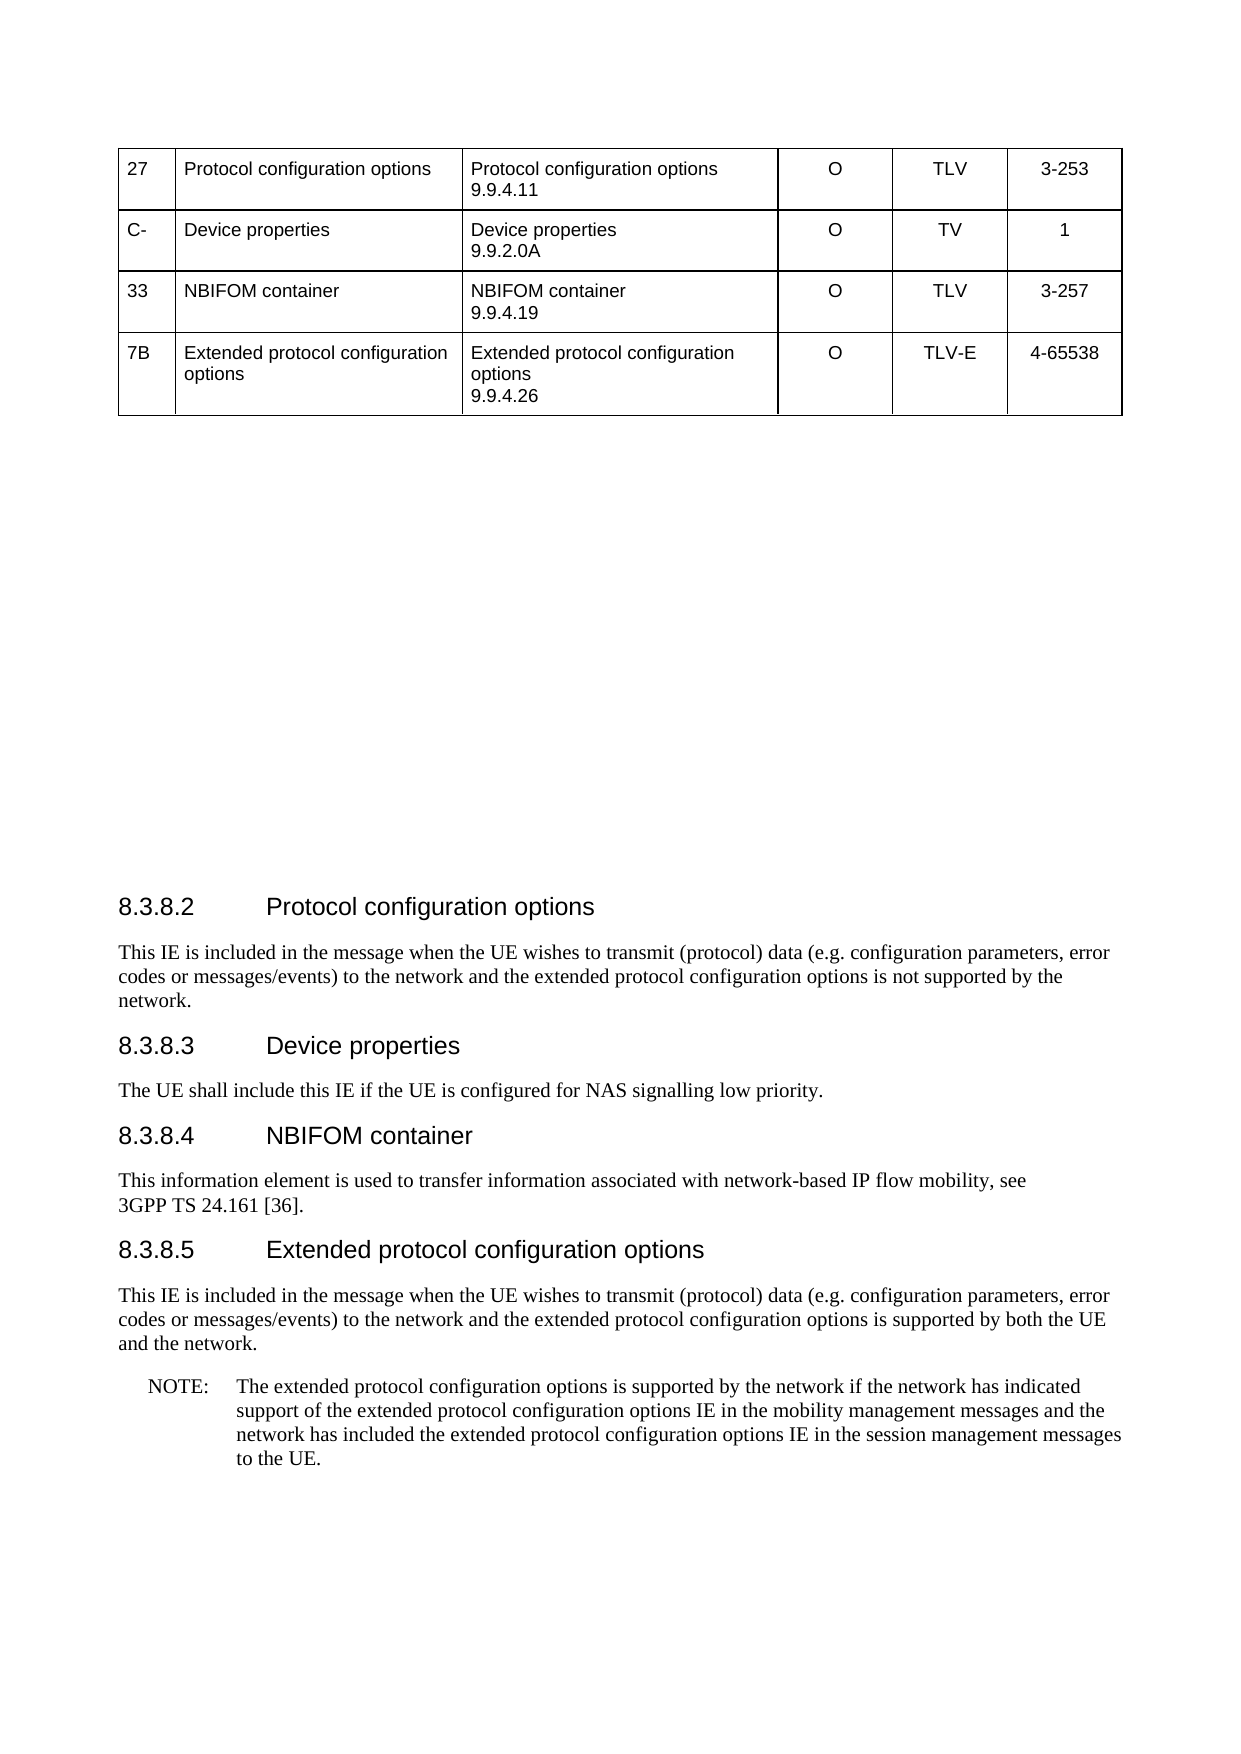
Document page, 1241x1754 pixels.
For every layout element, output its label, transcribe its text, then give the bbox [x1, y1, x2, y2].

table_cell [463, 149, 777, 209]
subtitle 8.3.8.5 Extended protocol configuration options [118, 1235, 1122, 1264]
subtitle 8.3.8.3 Device properties [118, 1031, 1122, 1059]
subtitle 8.3.8.2 Protocol configuration options [118, 892, 1122, 921]
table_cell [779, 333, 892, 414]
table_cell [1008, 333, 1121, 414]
text This IE is included in the message when the UE wishes to transmit (protocol) data (e.g. configuration parameters, error codes or messages/events) to the network and the extended protocol configuration options is not supported by the network. [118, 940, 1122, 1012]
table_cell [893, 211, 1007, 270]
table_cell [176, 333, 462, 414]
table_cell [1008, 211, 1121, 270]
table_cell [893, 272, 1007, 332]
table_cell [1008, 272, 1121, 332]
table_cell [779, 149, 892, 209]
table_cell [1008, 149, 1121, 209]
text This information element is used to transfer information associated with network-based IP flow mobility, see 3GPP TS 24.161 [36]. [118, 1168, 1122, 1217]
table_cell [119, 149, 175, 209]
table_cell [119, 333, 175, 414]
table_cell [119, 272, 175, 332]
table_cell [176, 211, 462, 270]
text The UE shall include this IE if the UE is configured for NAS signalling low priority. [118, 1078, 1122, 1102]
text This IE is included in the message when the UE wishes to transmit (protocol) data (e.g. configuration parameters, error codes or messages/events) to the network and the extended protocol configuration options is supported by both the UE and the network. [118, 1283, 1122, 1355]
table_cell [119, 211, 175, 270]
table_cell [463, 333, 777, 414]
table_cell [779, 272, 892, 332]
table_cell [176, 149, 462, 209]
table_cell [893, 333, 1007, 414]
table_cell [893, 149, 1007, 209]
subtitle 8.3.8.4 NBIFOM container [118, 1121, 1122, 1150]
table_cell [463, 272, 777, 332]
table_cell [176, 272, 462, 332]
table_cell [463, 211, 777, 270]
text NOTE: The extended protocol configuration options is supported by the network if the network has indicated support of the extended protocol configuration options IE in the mobility management messages and the network has included the extended protocol configuration options IE in the session management messages to the UE. [148, 1374, 1122, 1470]
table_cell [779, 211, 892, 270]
